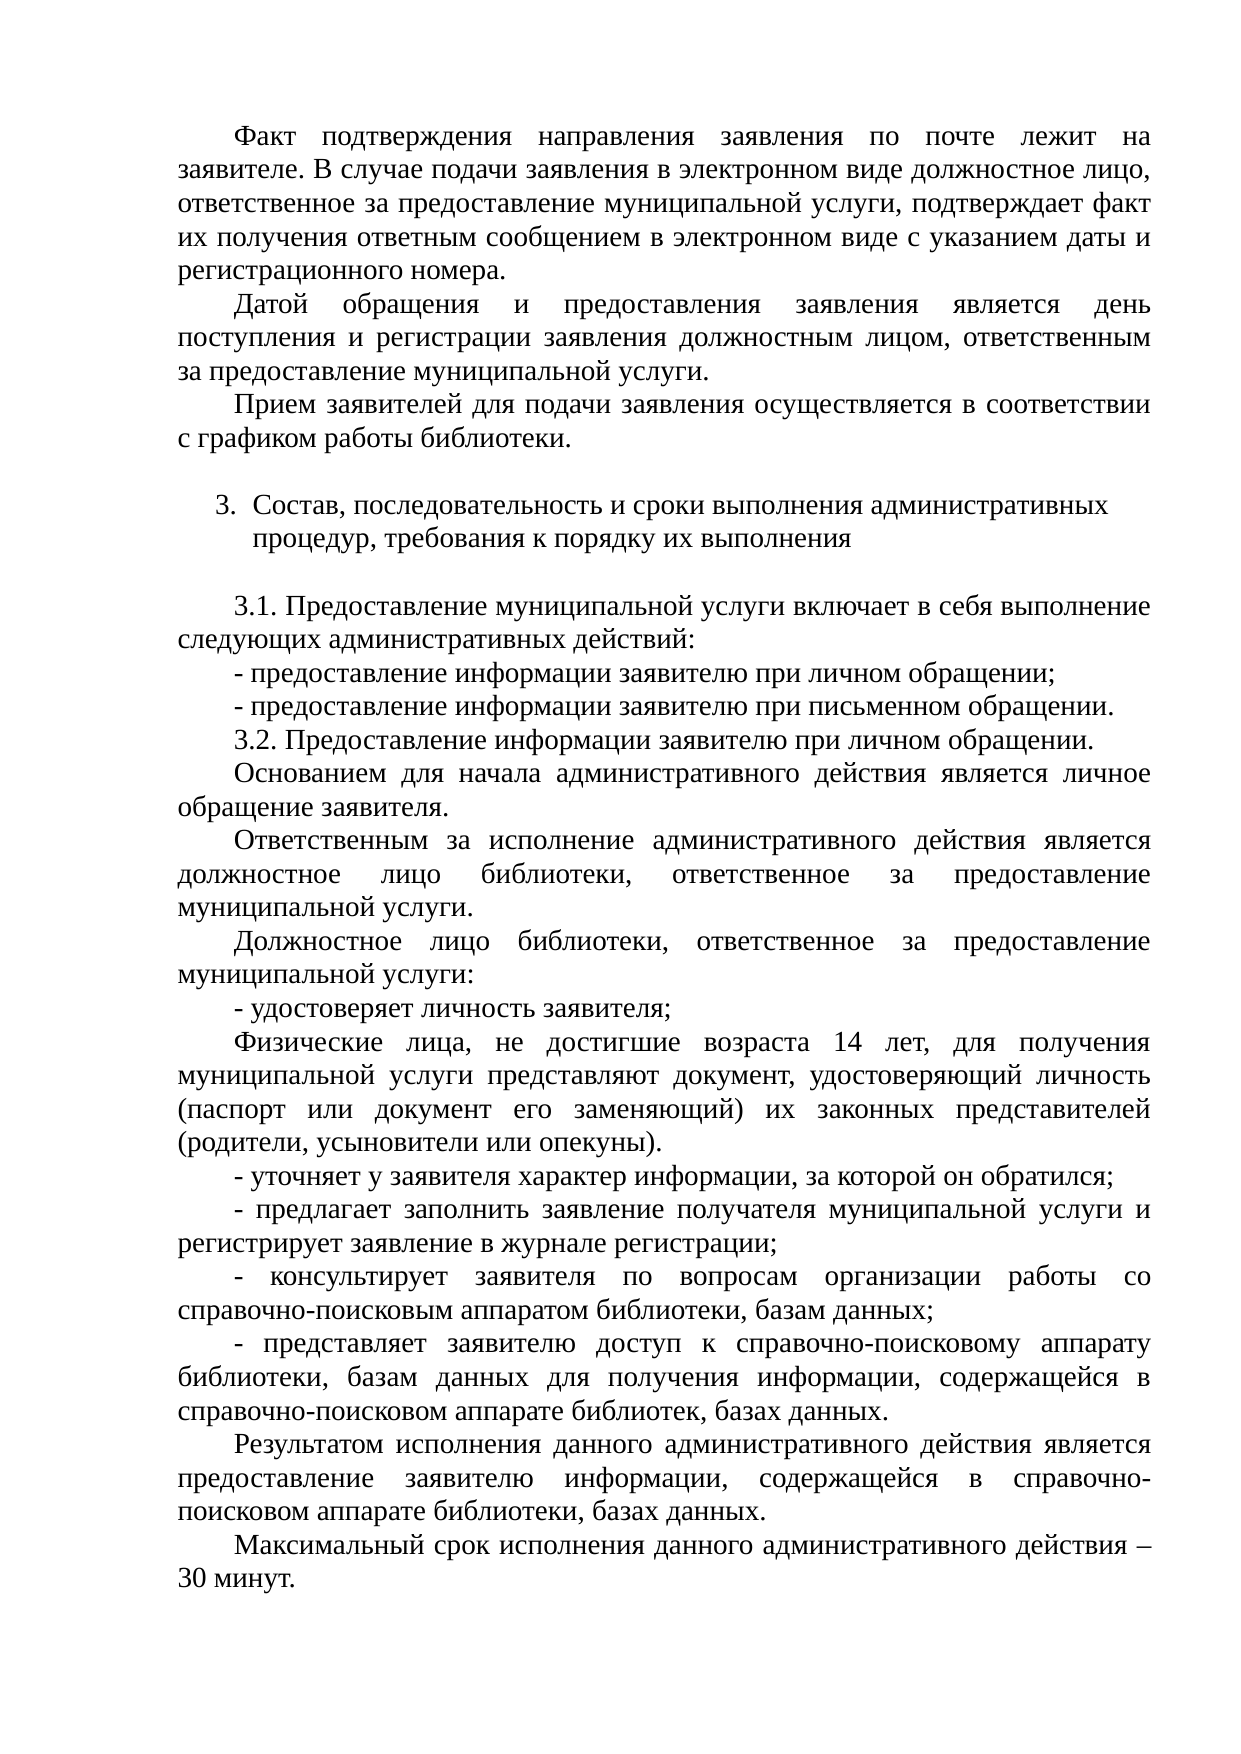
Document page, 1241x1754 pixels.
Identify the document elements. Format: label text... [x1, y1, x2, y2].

list Состав, последовательность и сроки выполнения административных процедур, требования к порядку их выполнения [215, 487, 1152, 554]
text - удостоверяет личность заявителя; [177, 990, 1152, 1024]
text 3.1. Предоставление муниципальной услуги включает в себя выполнение следующих административных действий: [177, 588, 1152, 655]
text Прием заявителей для подачи заявления осуществляется в соответствии с графиком работы библиотеки. [177, 386, 1152, 453]
text Ответственным за исполнение административного действия является должностное лицо библиотеки, ответственное за предоставление муниципальной услуги. [177, 822, 1152, 923]
text - уточняет у заявителя характер информации, за которой он обратился; [177, 1158, 1152, 1191]
text Датой обращения и предоставления заявления является день поступления и регистрации заявления должностным лицом, ответственным за предоставление муниципальной услуги. [177, 286, 1152, 386]
text Должностное лицо библиотеки, ответственное за предоставление муниципальной услуги: [177, 923, 1152, 990]
text Факт подтверждения направления заявления по почте лежит на заявителе. В случае подачи заявления в электронном виде должностное лицо, ответственное за предоставление муниципальной услуги, подтверждает факт их получения ответным сообщением в электронном виде с указанием даты и регистрационного номера. [177, 118, 1152, 286]
text - предоставление информации заявителю при письменном обращении. [177, 688, 1152, 722]
text - консультирует заявителя по вопросам организации работы со справочно-поисковым аппаратом библиотеки, базам данных; [177, 1258, 1152, 1326]
text - представляет заявителю доступ к справочно-поисковому аппарату библиотеки, базам данных для получения информации, содержащейся в справочно-поисковом аппарате библиотек, базах данных. [177, 1326, 1152, 1426]
text Максимальный срок исполнения данного административного действия – 30 минут. [177, 1527, 1152, 1594]
text Физические лица, не достигшие возраста 14 лет, для получения муниципальной услуги представляют документ, удостоверяющий личность (паспорт или документ его заменяющий) их законных представителей (родители, усыновители или опекуны). [177, 1024, 1152, 1158]
text - предлагает заполнить заявление получателя муниципальной услуги и регистрирует заявление в журнале регистрации; [177, 1191, 1152, 1258]
text Результатом исполнения данного административного действия является предоставление заявителю информации, содержащейся в справочно-поисковом аппарате библиотеки, базах данных. [177, 1426, 1152, 1527]
text - предоставление информации заявителю при личном обращении; [177, 655, 1152, 688]
text Основанием для начала административного действия является личное обращение заявителя. [177, 755, 1152, 822]
text 3.2. Предоставление информации заявителю при личном обращении. [177, 722, 1152, 755]
